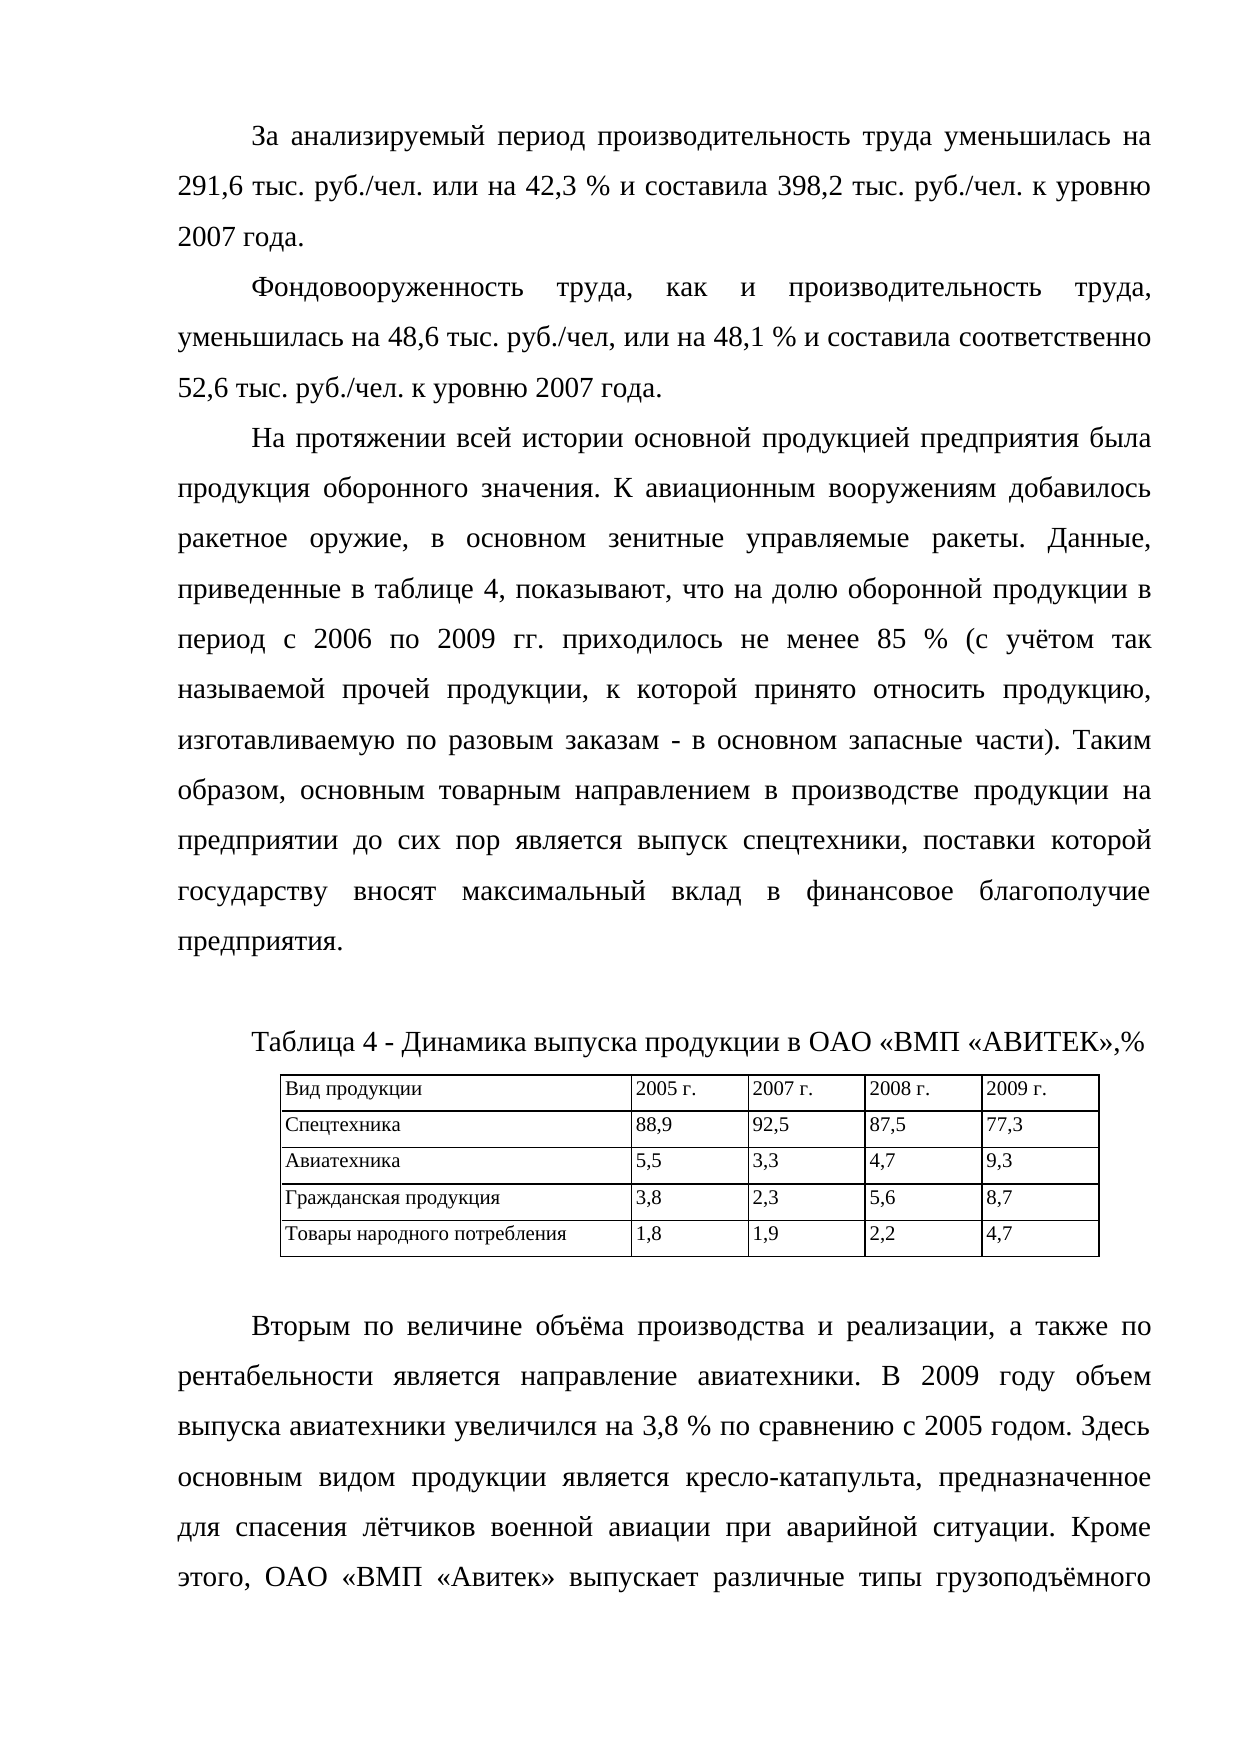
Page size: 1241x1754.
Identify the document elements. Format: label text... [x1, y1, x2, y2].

table_cell 5,6 [866, 1185, 981, 1219]
table_cell 8,7 [983, 1185, 1098, 1219]
table_cell 5,5 [632, 1148, 748, 1183]
table_cell Авиатехника [281, 1148, 631, 1183]
table_header Вид продукции [281, 1076, 631, 1110]
table_cell 77,3 [983, 1112, 1098, 1147]
text За анализируемый период производительность труда уменьшилась на 291,6 тыс. руб./чел. или на 42,3 % и составила 398,2 тыс. руб./чел. к уровню 2007 года. [177, 118, 1152, 252]
table_header 2007 г. [749, 1076, 864, 1110]
table_cell 87,5 [866, 1112, 981, 1147]
table_header 2009 г. [983, 1076, 1098, 1110]
text Фондовооруженность труда, как и производительность труда, уменьшилась на 48,6 тыс. руб./чел, или на 48,1 % и составила соответственно 52,6 тыс. руб./чел. к уровню 2007 года. [177, 269, 1152, 403]
table_cell Спецтехника [281, 1111, 631, 1147]
table_cell 2,2 [866, 1221, 981, 1256]
text На протяжении всей истории основной продукцией предприятия была продукция оборонного значения. К авиационным вооружениям добавилось ракетное оружие, в основном зенитные управляемые ракеты. Данные, приведенные в таблице 4, показывают, что на долю оборонной продукции в период с 2006 по 2009 гг. приходилось не менее 85 % (с учётом так называемой прочей продукции, к которой принято относить продукцию, изготавливаемую по разовым заказам - в основном запасные части). Таким образом, основным товарным направлением в производстве продукции на предприятии до сих пор является выпуск спецтехники, поставки которой государству вносят максимальный вклад в финансовое благополучие предприятия. [177, 420, 1152, 957]
table_cell 4,7 [983, 1221, 1098, 1256]
table_cell 3,3 [749, 1148, 864, 1183]
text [177, 1308, 1152, 1593]
table_header 2005 г. [632, 1076, 748, 1110]
table_cell Товары народного потребления [281, 1221, 631, 1256]
table_cell Гражданская продукция [281, 1184, 631, 1219]
table_cell 4,7 [866, 1148, 981, 1183]
table_cell 2,3 [749, 1185, 864, 1219]
text Таблица 4 - Динамика выпуска продукции в ОАО «ВМП «АВИТЕК»,% [177, 1024, 1152, 1057]
table_cell 88,9 [632, 1112, 748, 1147]
table_cell 1,9 [749, 1221, 864, 1256]
table_header 2008 г. [866, 1076, 981, 1110]
table_cell 9,3 [983, 1148, 1098, 1183]
table_cell 1,8 [632, 1221, 748, 1256]
table_cell 92,5 [749, 1112, 864, 1147]
table_cell 3,8 [632, 1185, 748, 1219]
